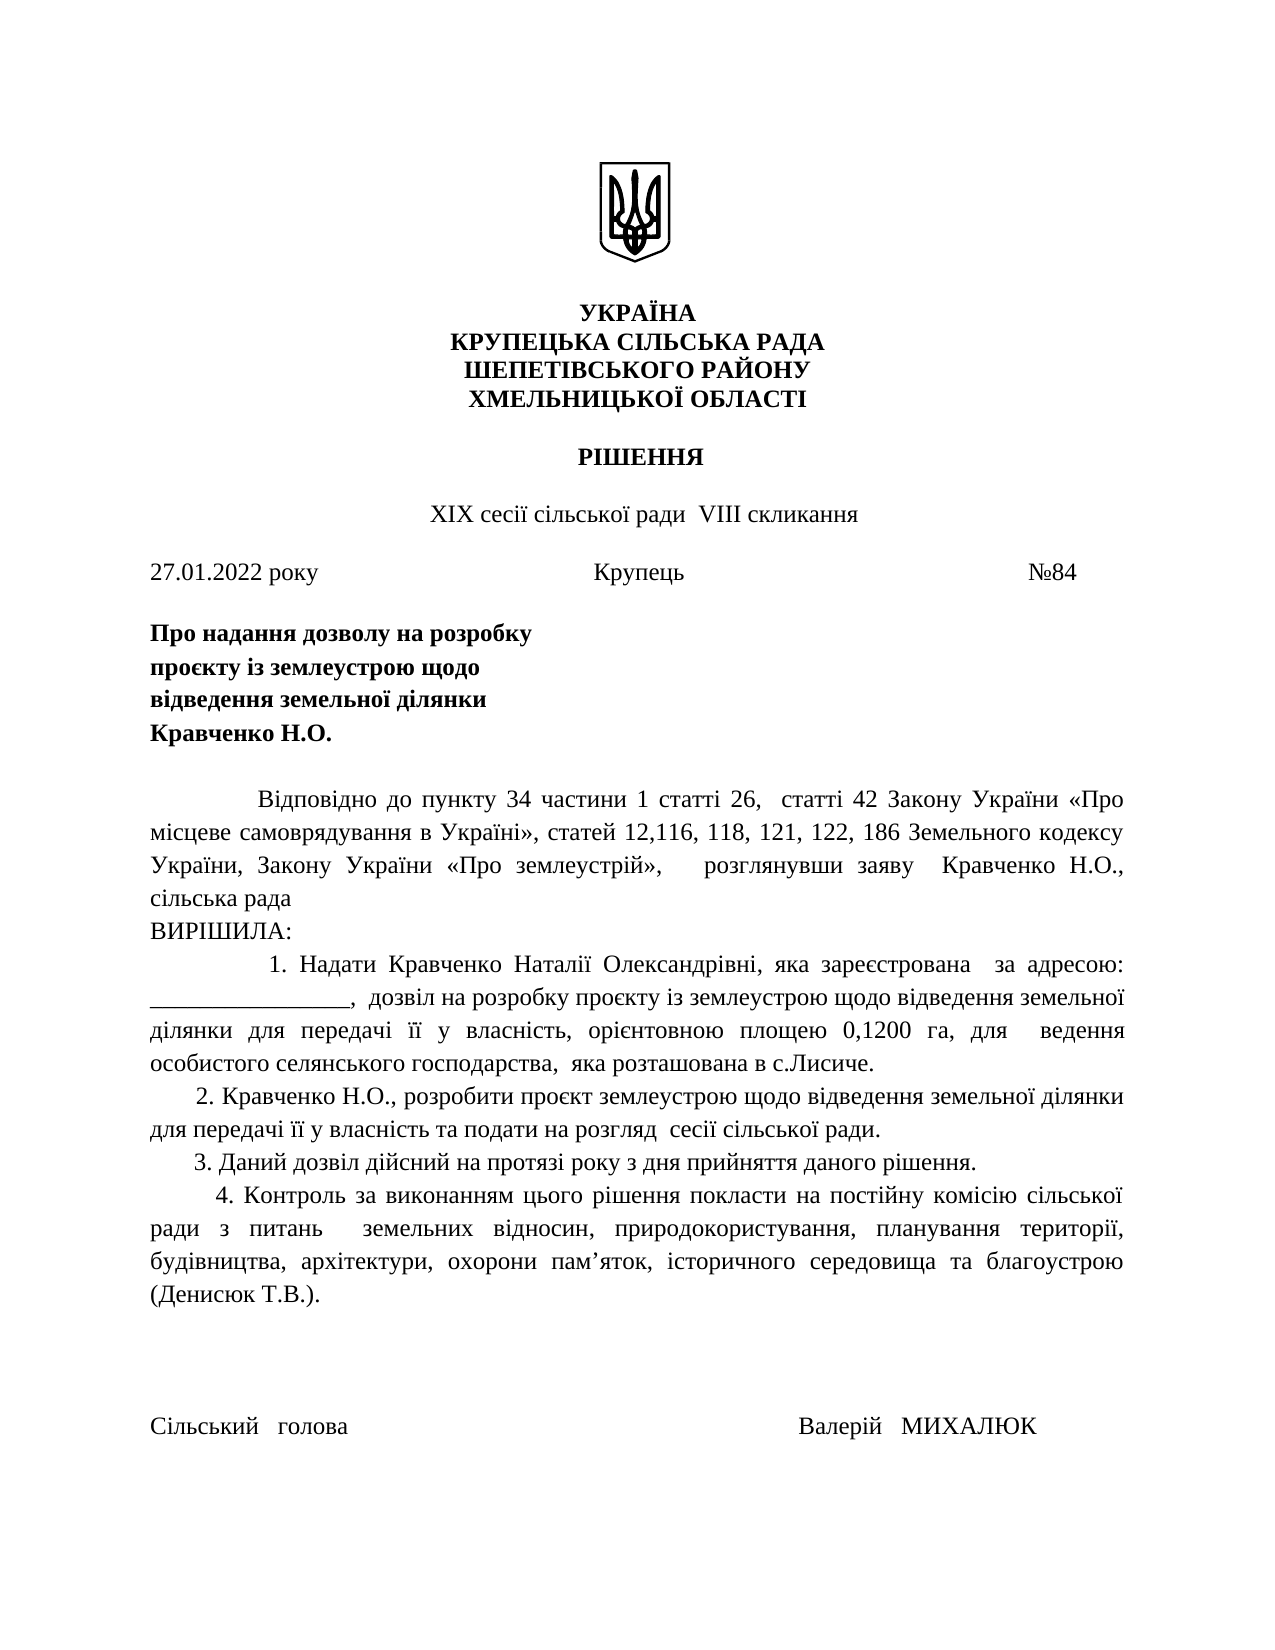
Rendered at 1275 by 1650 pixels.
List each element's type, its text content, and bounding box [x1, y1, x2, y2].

text проєкту із землеустрою щодо [150, 652, 1125, 680]
text 4. Контроль за виконанням цього рішення покласти на постійну комісію сільської ради з питань земельних відносин, природокористування, планування території, будівництва, архітектури, охорони пам’яток, історичного середовища та благоустрою (Денисюк Т.В.). [150, 1180, 1125, 1308]
text РІШЕННЯ [150, 442, 1125, 471]
text Сільський голова Валерій МИХАЛЮК [150, 1411, 1125, 1440]
text ВИРІШИЛА: [150, 916, 1125, 944]
text відведення земельної ділянки [150, 684, 1125, 713]
text КРУПЕЦЬКА СІЛЬСЬКА РАДА [150, 327, 1125, 356]
text 3. Даний дозвіл дійсний на протязі року з дня прийняття даного рішення. [150, 1147, 1125, 1176]
text УКРАЇНА [150, 298, 1125, 327]
text ШЕПЕТІВСЬКОГО РАЙОНУ [150, 356, 1125, 384]
text 2. Кравченко Н.О., розробити проєкт землеустрою щодо відведення земельної ділянки для передачі її у власність та подати на розгляд сесії сільської ради. [150, 1081, 1125, 1143]
text Кравченко Н.О. [150, 718, 1125, 746]
text 27.01.2022 року Крупець №84 [150, 557, 1125, 586]
text Про надання дозволу на розробку [150, 618, 1125, 647]
text 1. Надати Кравченко Наталії Олександрівні, яка зареєстрована за адресою: ________________, дозвіл на розробку проєкту із землеустрою щодо відведення земельної ділянки для передачі її у власність, орієнтовною площею 0,1200 га, для ведення особистого селянського господарства, яка розташована в с.Лисиче. [150, 949, 1125, 1077]
text Відповідно до пункту 34 частини 1 статті 26, статті 42 Закону України «Про місцеве самоврядування в Україні», статей 12,116, 118, 121, 122, 186 Земельного кодексу України, Закону України «Про землеустрій», розглянувши заяву Кравченко Н.О., сільська рада [150, 784, 1125, 911]
text ХІХ сесії сільської ради VІІІ скликання [150, 499, 1125, 528]
text ХМЕЛЬНИЦЬКОЇ ОБЛАСТІ [150, 384, 1125, 413]
